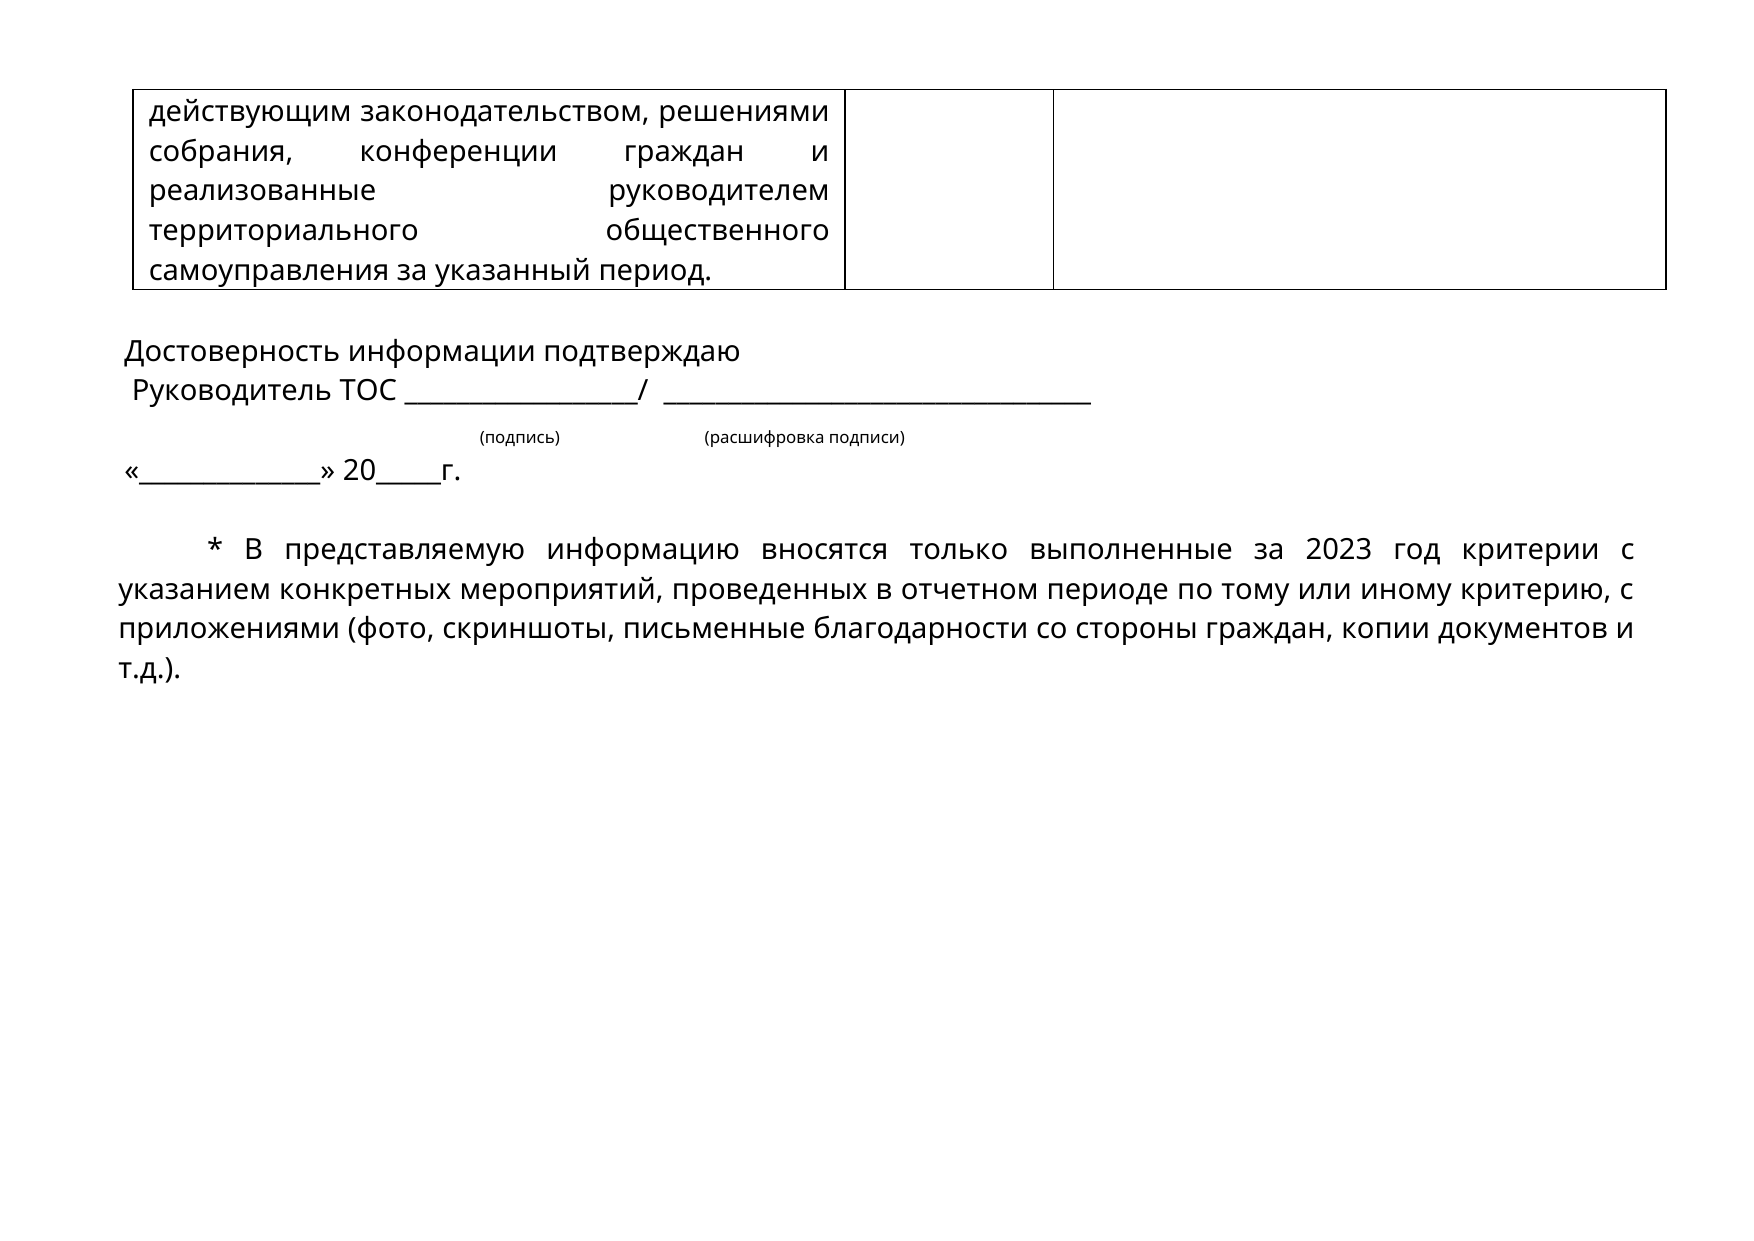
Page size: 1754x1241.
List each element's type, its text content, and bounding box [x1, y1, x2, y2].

text (подпись) (расшифровка подписи) [118, 409, 1636, 449]
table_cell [134, 90, 844, 289]
text «______________» 20_____г. [118, 449, 1636, 489]
text * В представляемую информацию вносятся только выполненные за 2023 год критерии с указанием конкретных мероприятий, проведенных в отчетном периоде по тому или иному критерию, с приложениями (фото, скриншоты, письменные благодарности со стороны граждан, копии документов и т.д.). [118, 528, 1636, 687]
table_cell [1054, 90, 1665, 289]
table_cell [846, 90, 1053, 289]
text Руководитель ТОС __________________/ _________________________________ [118, 369, 1636, 409]
text Достоверность информации подтверждаю [118, 330, 1636, 369]
